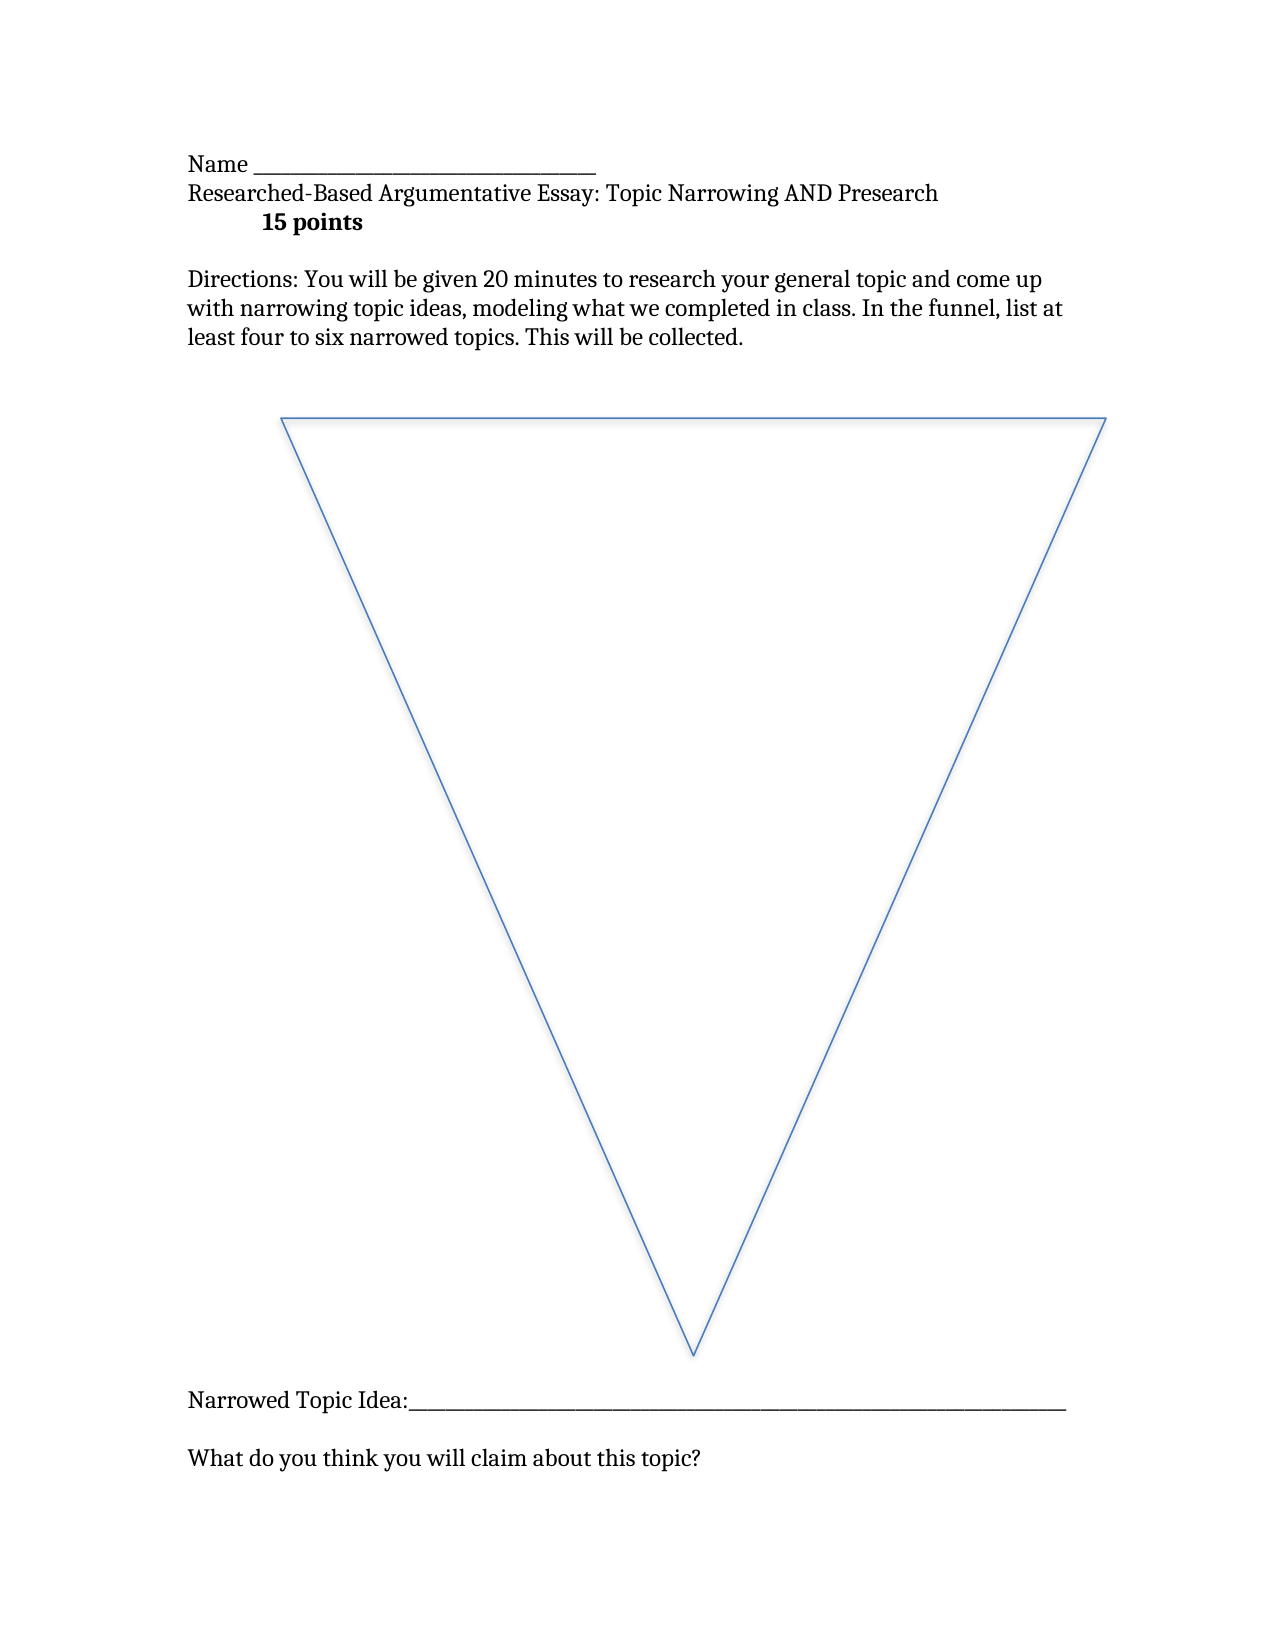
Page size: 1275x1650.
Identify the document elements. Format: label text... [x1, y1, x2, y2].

text Narrowed Topic Idea:_______________________________________________________________________ [187, 1386, 1087, 1415]
text What do you think you will claim about this topic? [187, 1415, 1087, 1472]
text Researched-Based Argumentative Essay: Topic Narrowing AND Presearch 15 points [187, 179, 1087, 236]
text Name _____________________________________ [187, 150, 1087, 179]
text Directions: You will be given 20 minutes to research your general topic and come up with narrowing topic ideas, modeling what we completed in class. In the funnel, list at least four to six narrowed topics. This will be collected. [187, 265, 1087, 351]
